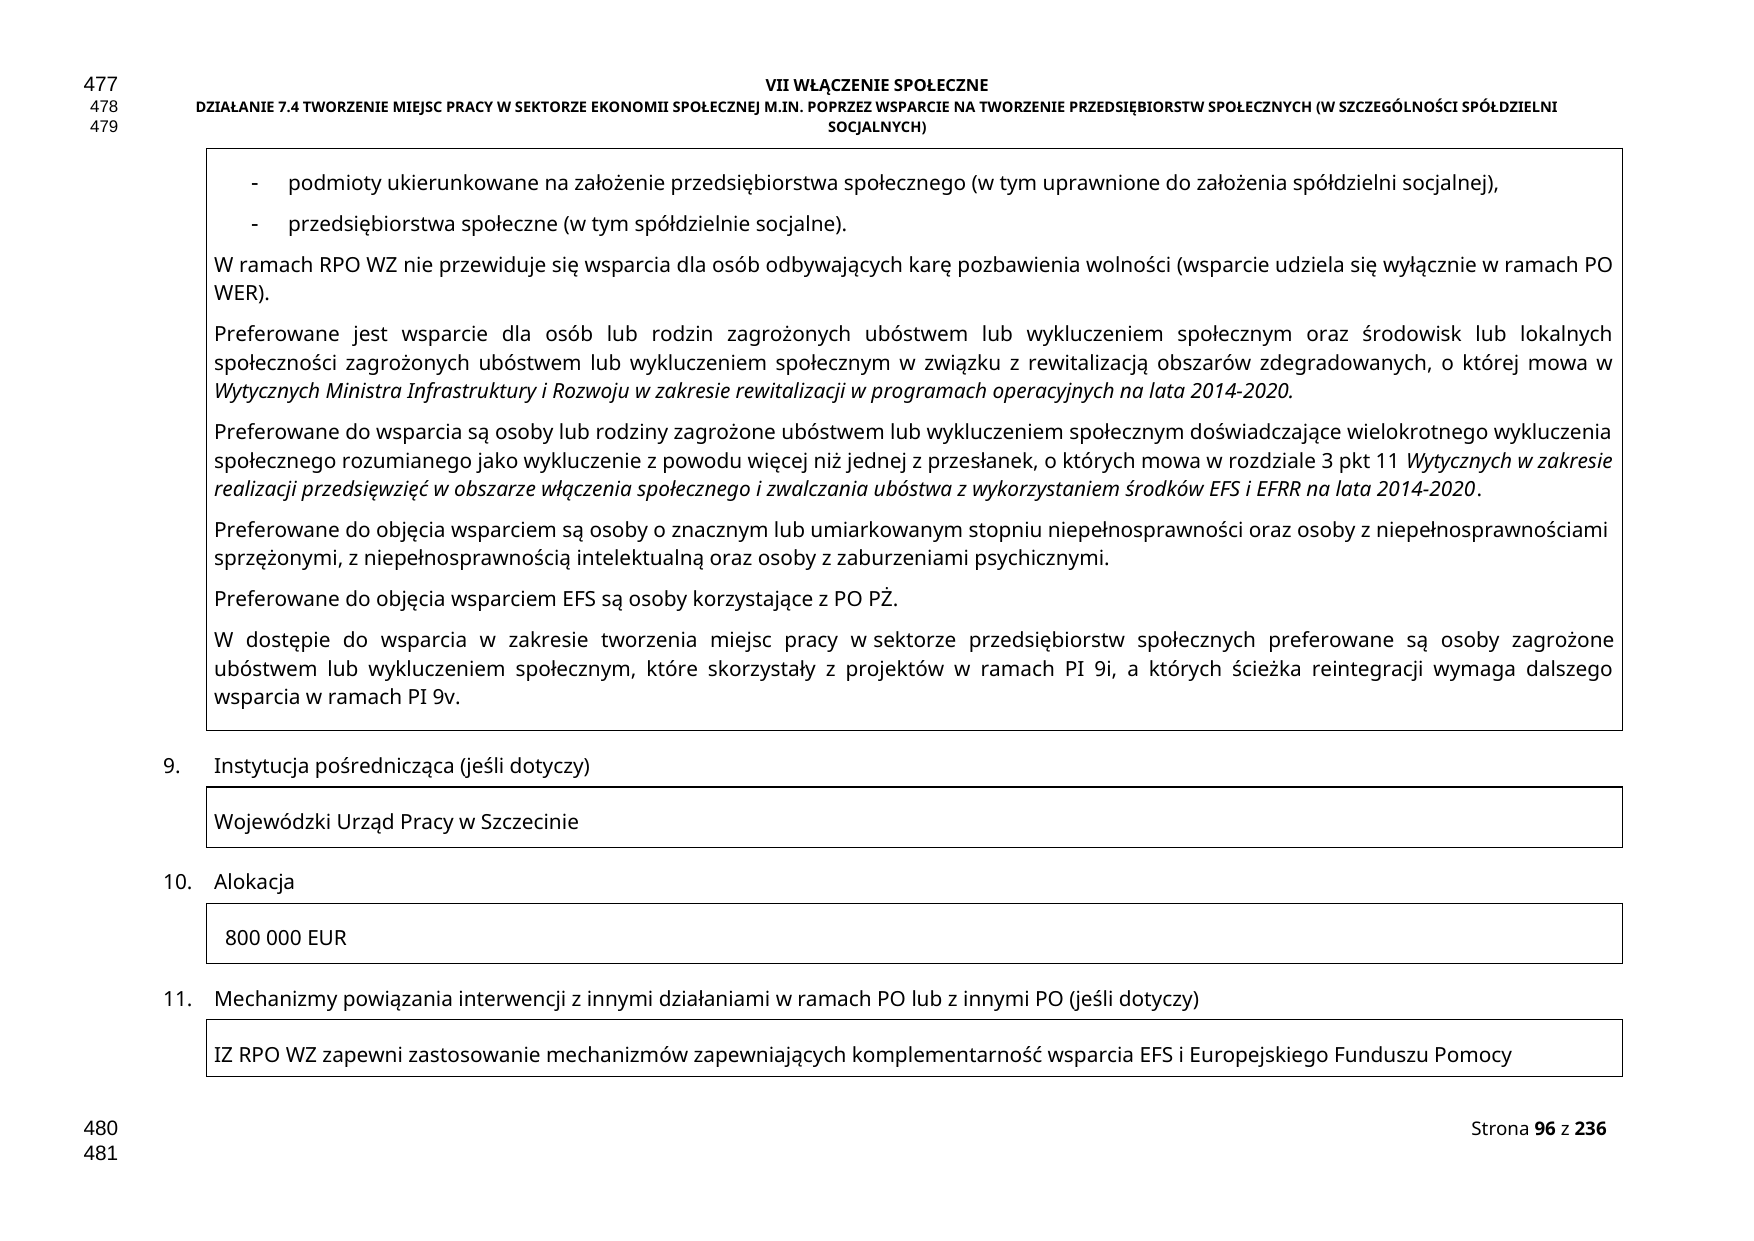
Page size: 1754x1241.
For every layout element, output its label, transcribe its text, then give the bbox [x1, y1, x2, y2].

table_cell Alokacja [207, 848, 1622, 903]
table_cell Instytucja pośrednicząca (jeśli dotyczy) [207, 731, 1622, 786]
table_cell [207, 1020, 1622, 1076]
table_cell [118, 963, 207, 1076]
table_cell [118, 847, 207, 963]
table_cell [207, 149, 1622, 730]
table_cell [118, 730, 207, 847]
table_cell Wojewódzki Urząd Pracy w Szczecinie [207, 788, 1622, 847]
table_cell 800 000 EUR [207, 904, 1622, 963]
table_cell Mechanizmy powiązania interwencji z innymi działaniami w ramach PO lub z innymi PO (jeśli dotyczy) [207, 964, 1622, 1019]
